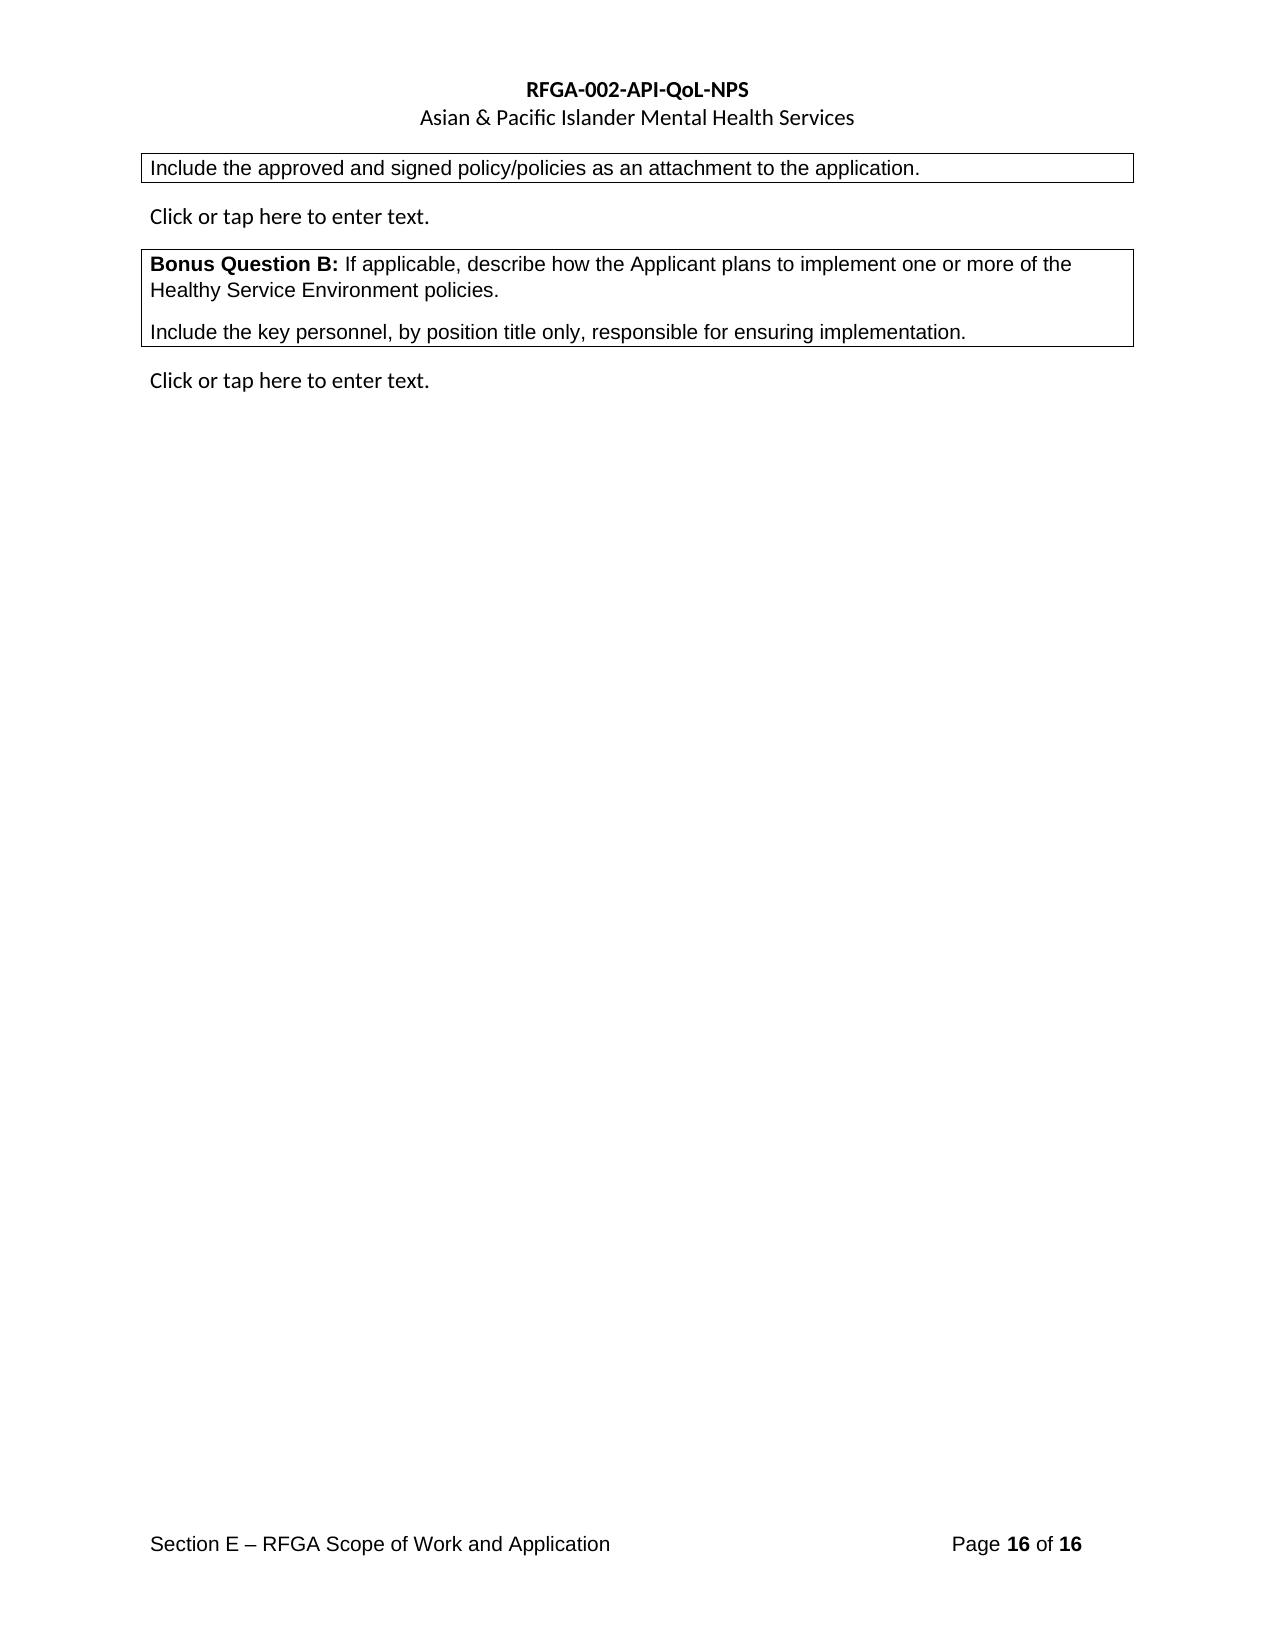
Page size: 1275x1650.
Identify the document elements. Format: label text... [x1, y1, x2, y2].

text Bonus Question B: If applicable, describe how the Applicant plans to implement one or more of the Healthy Service Environment policies. [142, 250, 1133, 302]
text Include the approved and signed policy/policies as an attachment to the application. [142, 154, 1133, 182]
text Include the key personnel, by position title only, responsible for ensuring implementation. [142, 317, 1133, 346]
